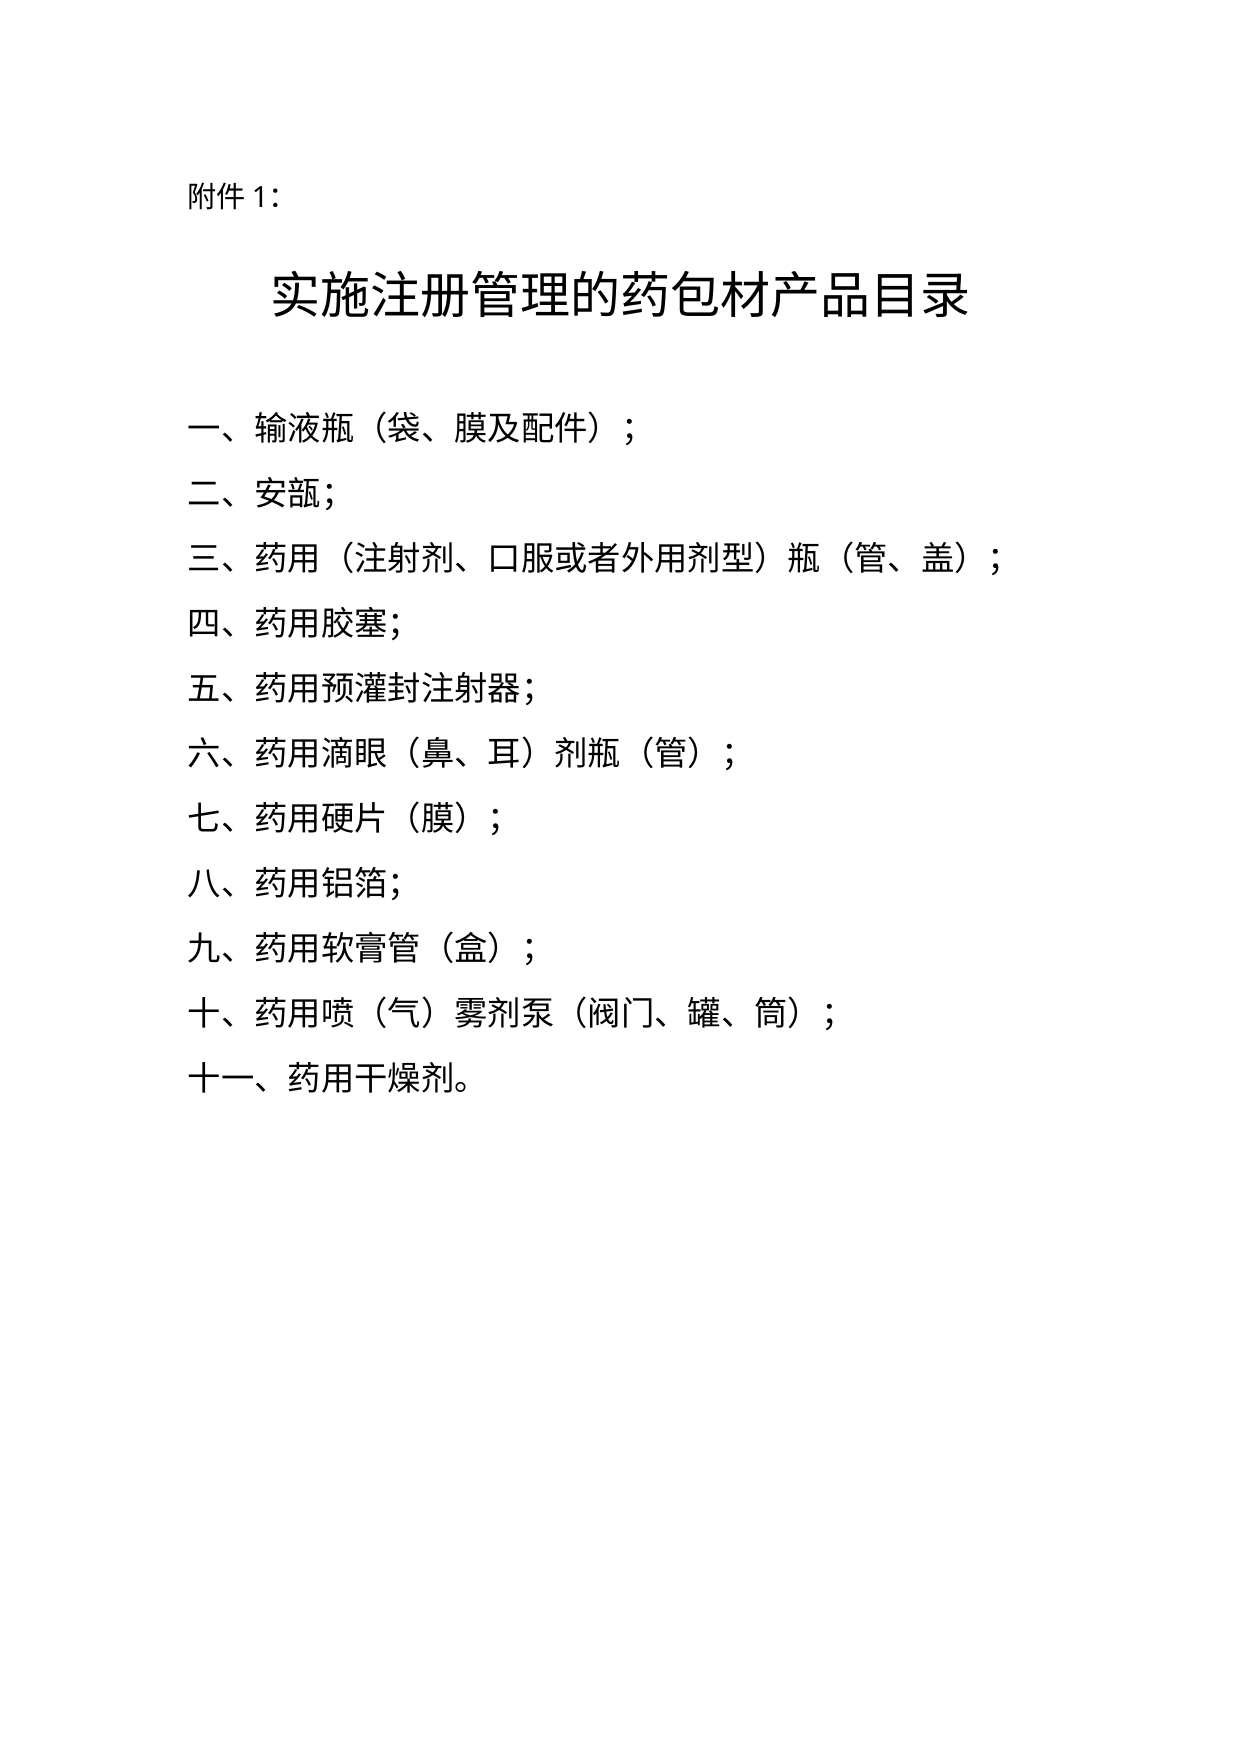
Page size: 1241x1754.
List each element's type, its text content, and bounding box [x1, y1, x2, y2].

text 九、药用软膏管（盒）； [187, 913, 1053, 978]
text 十、药用喷（气）雾剂泵（阀门、罐、筒）； [187, 978, 1053, 1043]
text 附件1： [187, 162, 1053, 227]
text 实施注册管理的药包材产品目录 [187, 243, 1053, 341]
text 二、安瓿； [187, 458, 1053, 523]
text 一、输液瓶（袋、膜及配件）； [187, 393, 1053, 458]
text 八、药用铝箔； [187, 848, 1053, 913]
text 六、药用滴眼（鼻、耳）剂瓶（管）； [187, 718, 1053, 783]
text 三、药用（注射剂、口服或者外用剂型）瓶（管、盖）； [187, 523, 1053, 588]
text 四、药用胶塞； [187, 588, 1053, 653]
text 七、药用硬片（膜）； [187, 783, 1053, 848]
text 五、药用预灌封注射器； [187, 653, 1053, 718]
text 十一、药用干燥剂。 [187, 1043, 1053, 1108]
